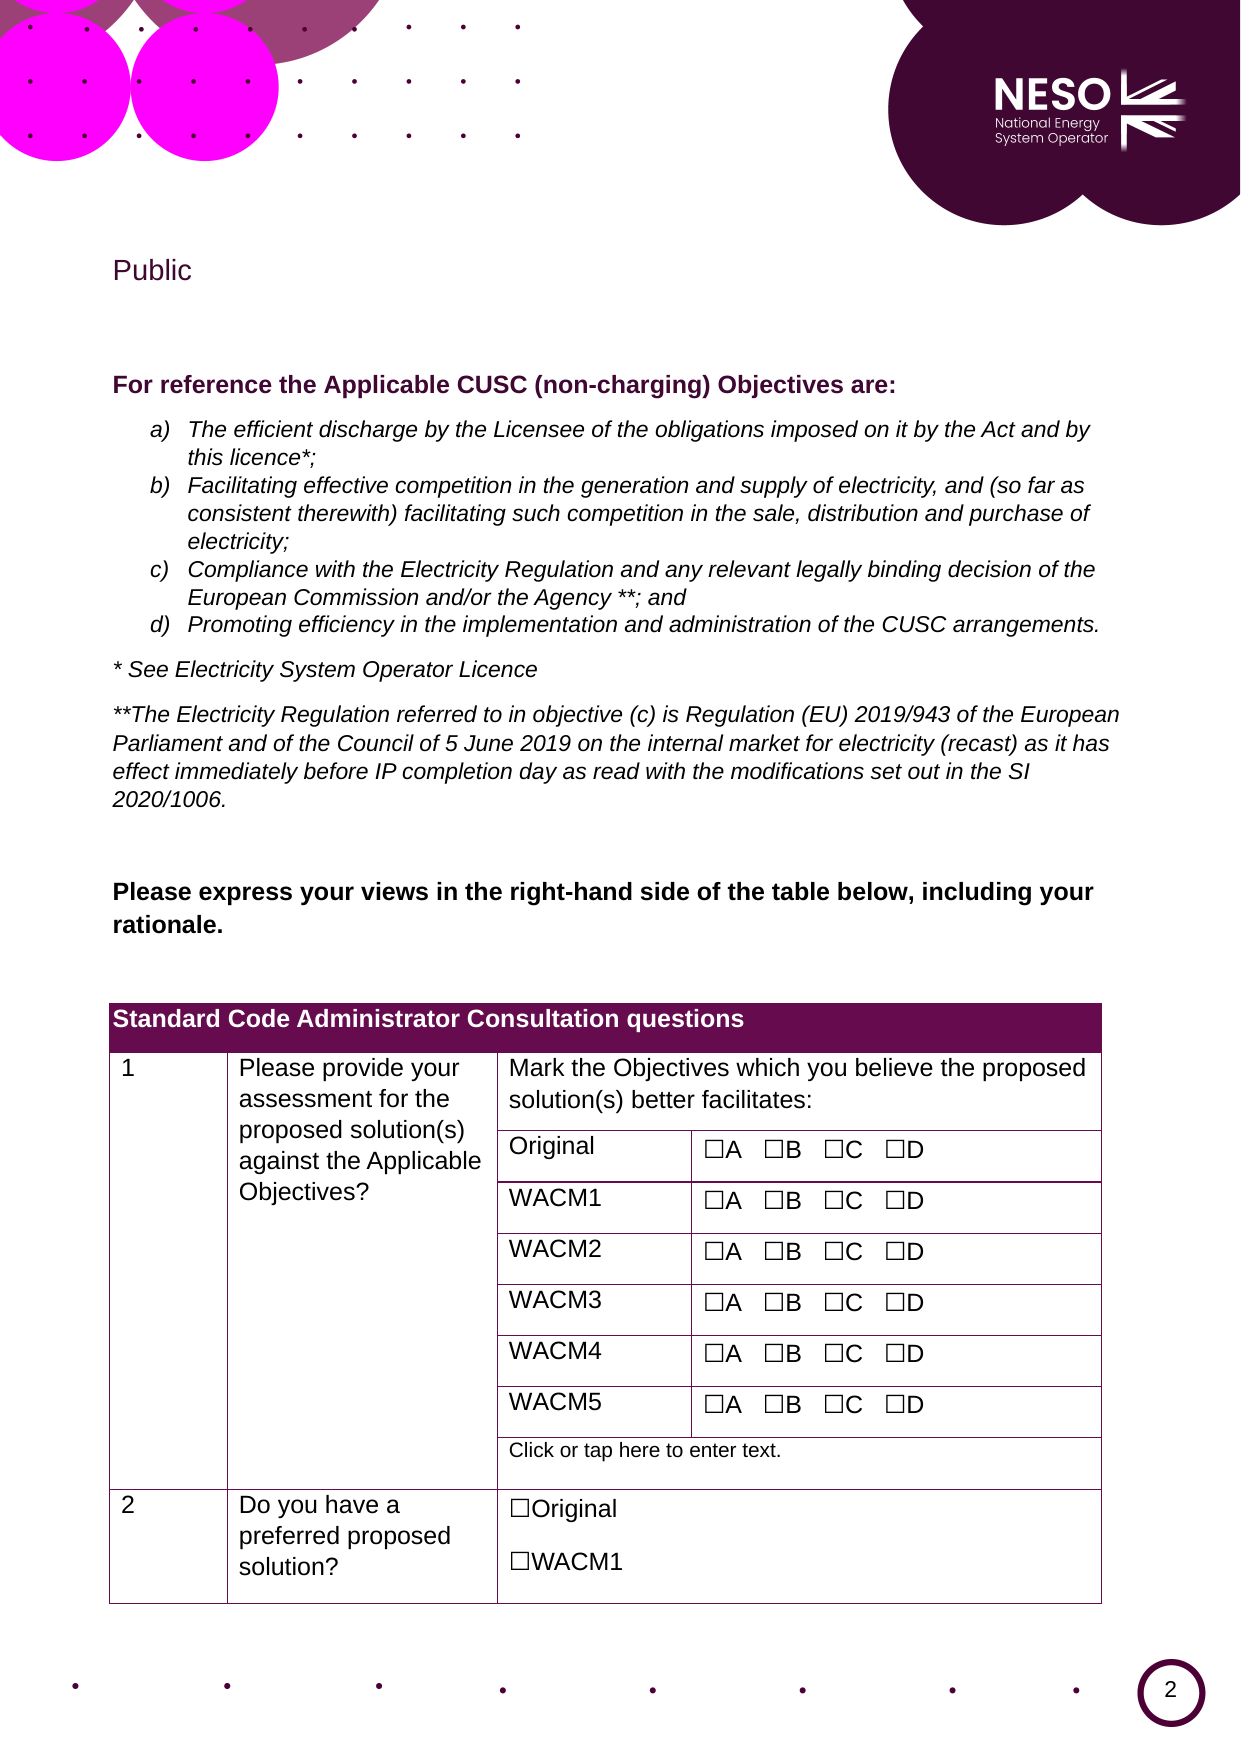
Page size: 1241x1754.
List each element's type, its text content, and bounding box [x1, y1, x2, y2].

table_cell A B C D [692, 1234, 1101, 1284]
table_cell Please provide your assessment for the proposed solution(s) against the Applicable Objectives? [228, 1053, 497, 1489]
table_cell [498, 1490, 1101, 1603]
table_header Standard Code Administrator Consultation questions [110, 1004, 1101, 1051]
text **The Electricity Regulation referred to in objective (c) is Regulation (EU) 2019/943 of the European Parliament and of the Council of 5 June 2019 on the internal market for electricity (recast) as it has effect immediately before IP completion day as read with the modifications set out in the SI 2020/1006. [112, 701, 1128, 813]
table_cell WACM5 [498, 1387, 691, 1437]
table_cell Original [498, 1131, 691, 1181]
table_cell A B C D [692, 1387, 1101, 1437]
table_cell 1 [110, 1053, 227, 1489]
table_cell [228, 1490, 497, 1603]
table_cell A B C D [692, 1336, 1101, 1386]
table_cell 2 [110, 1490, 227, 1603]
table_cell WACM4 [498, 1336, 691, 1386]
table_cell A B C D [692, 1131, 1101, 1181]
list The efficient discharge by the Licensee of the obligations imposed on it by the Act and by this licence*; [150, 416, 1128, 470]
table_cell A B C D [692, 1285, 1101, 1335]
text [112, 304, 1128, 399]
table_cell Mark the Objectives which you believe the proposed solution(s) better facilitates: [498, 1053, 1101, 1130]
list Promoting efficiency in the implementation and administration of the CUSC arrangements. [150, 611, 1128, 638]
table_cell A B C D [692, 1183, 1101, 1233]
list Compliance with the Electricity Regulation and any relevant legally binding decision of the European Commission and/or the Agency **; and [150, 556, 1128, 610]
text Please express your views in the right-hand side of the table below, including your rationale. [112, 877, 1128, 938]
picture [0, 0, 1241, 1754]
table_cell WACM1 [498, 1183, 691, 1233]
table_cell WACM3 [498, 1285, 691, 1335]
table_cell WACM2 [498, 1234, 691, 1284]
list Facilitating effective competition in the generation and supply of electricity, and (so far as consistent therewith) facilitating such competition in the sale, distribution and purchase of electricity; [150, 472, 1128, 554]
text * See Electricity System Operator Licence [112, 656, 1128, 682]
